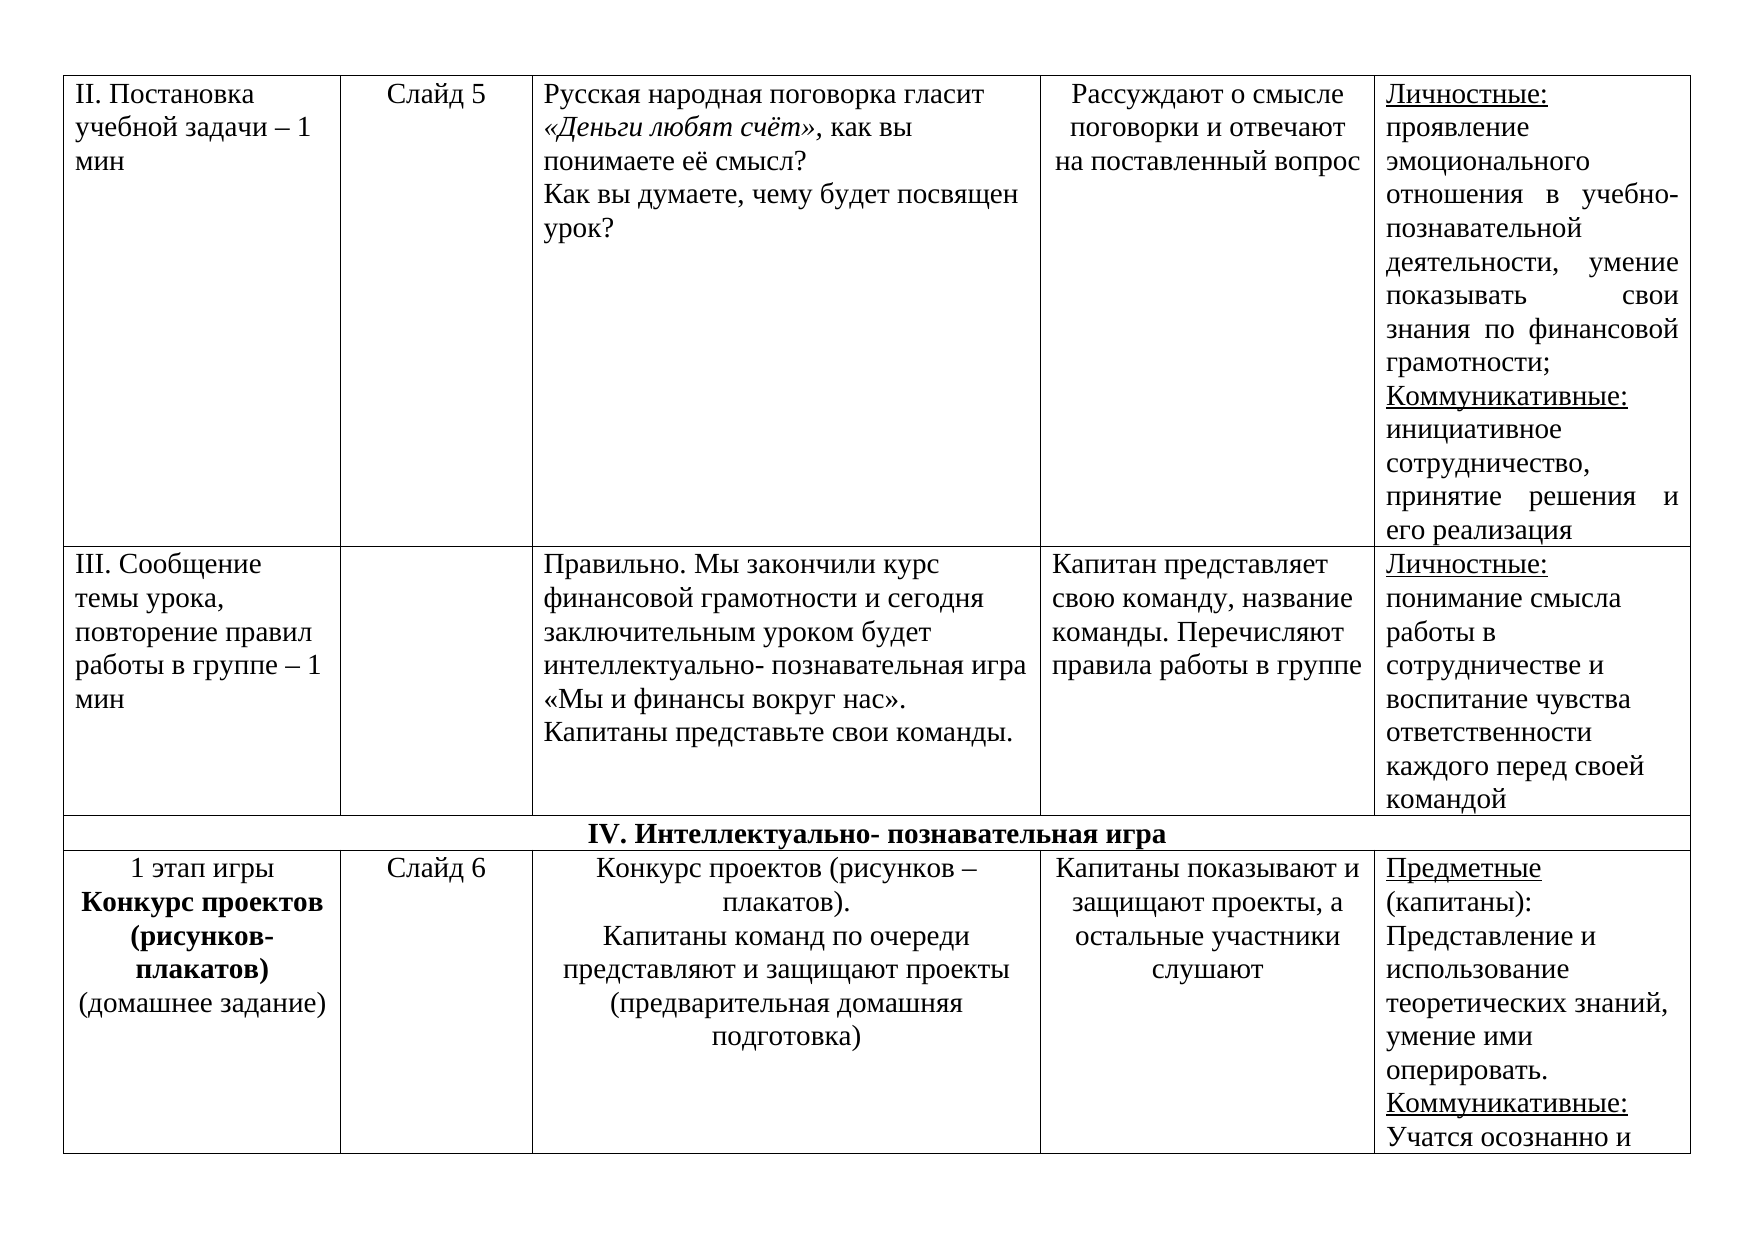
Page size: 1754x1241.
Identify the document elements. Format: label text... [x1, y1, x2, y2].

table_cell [533, 851, 1040, 1152]
table_cell III. Сообщение темы урока, повторение правил работы в группе – 1 мин [64, 547, 340, 815]
table_cell Капитан представляет свою команду, название команды. Перечисляют правила работы в группе [1041, 547, 1374, 815]
table_cell IV. Интеллектуально- познавательная игра [64, 816, 1690, 849]
table_cell Личностные: проявление эмоционального отношения в учебно-познавательной деятельности, умение показывать свои знания по финансовой грамотности; Коммуникативные: инициативное сотрудничество, принятие решения и его реализация [1375, 76, 1690, 546]
table_cell Русская народная поговорка гласит «Деньги любят счёт», как вы понимаете её смысл? Как вы думаете, чему будет посвящен урок? [533, 76, 1040, 546]
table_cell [64, 851, 340, 1152]
table_cell Рассуждают о смысле поговорки и отвечают на поставленный вопрос [1041, 76, 1374, 546]
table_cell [1375, 851, 1690, 1152]
table_cell Слайд 6 [341, 851, 532, 1152]
table_cell II. Постановка учебной задачи – 1 мин [64, 76, 340, 546]
table_cell Личностные: понимание смысла работы в сотрудничестве и воспитание чувства ответственности каждого перед своей командой [1375, 547, 1690, 815]
table_cell [341, 547, 532, 815]
table_cell Правильно. Мы закончили курс финансовой грамотности и сегодня заключительным уроком будет интеллектуально- познавательная игра «Мы и финансы вокруг нас». Капитаны представьте свои команды. [533, 547, 1040, 815]
table_cell Слайд 5 [341, 76, 532, 546]
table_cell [1041, 851, 1374, 1152]
